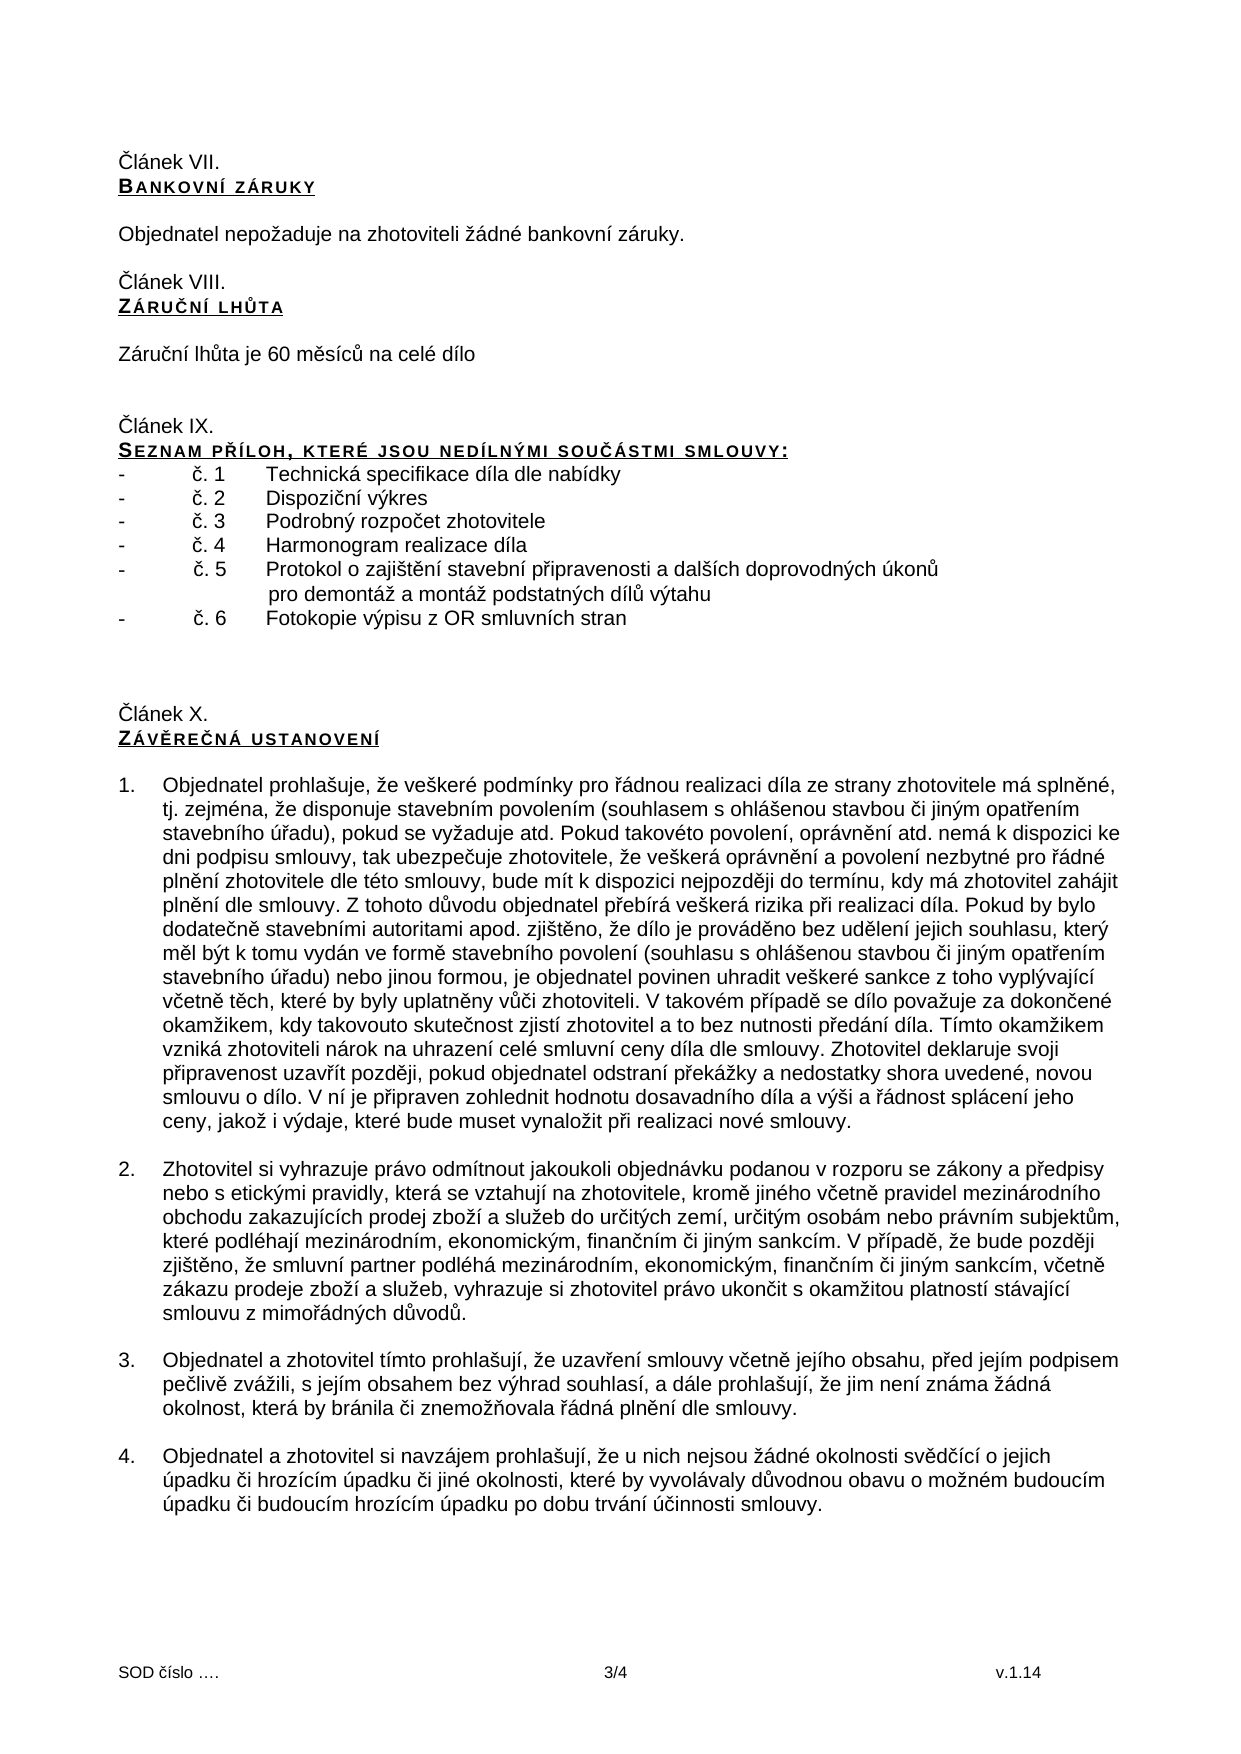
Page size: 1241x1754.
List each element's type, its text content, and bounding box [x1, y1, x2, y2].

text Článek X. [118, 701, 1122, 725]
list č. 6 Fotokopie výpisu z OR smluvních stran [118, 605, 1122, 629]
text Seznam příloh, které jsou nedílnými součástmi smlouvy: [118, 437, 1122, 461]
text Záruční lhůta [118, 294, 1122, 318]
text Článek VII. [118, 150, 1122, 174]
text - č. 2 Dispoziční výkres [118, 485, 1122, 509]
text Článek IX. [118, 413, 1122, 437]
text - č. 3 Podrobný rozpočet zhotovitele [118, 509, 1122, 533]
text Objednatel nepožaduje na zhotoviteli žádné bankovní záruky. [118, 222, 1122, 246]
text Bankovní záruky [118, 174, 1122, 198]
text Článek VIII. [118, 270, 1122, 294]
list Zhotovitel si vyhrazuje právo odmítnout jakoukoli objednávku podanou v rozporu se zákony a předpisy nebo s etickými pravidly, která se vztahují na zhotovitele, kromě jiného včetně pravidel mezinárodního obchodu zakazujících prodej zboží a služeb do určitých zemí, určitým osobám nebo právním subjektům, které podléhají mezinárodním, ekonomickým, finančním či jiným sankcím. V případě, že bude později zjištěno, že smluvní partner podléhá mezinárodním, ekonomickým, finančním či jiným sankcím, včetně zákazu prodeje zboží a služeb, vyhrazuje si zhotovitel právo ukončit s okamžitou platností stávající smlouvu z mimořádných důvodů. [118, 1157, 1122, 1324]
text Záruční lhůta je 60 měsíců na celé dílo [118, 342, 1122, 366]
list č. 5 Protokol o zajištění stavební připravenosti a dalších doprovodných úkonů pro demontáž a montáž podstatných dílů výtahu [118, 557, 1122, 605]
text - č. 1 Technická specifikace díla dle nabídky [118, 461, 1122, 485]
list Objednatel prohlašuje, že veškeré podmínky pro řádnou realizaci díla ze strany zhotovitele má splněné, tj. zejména, že disponuje stavebním povolením (souhlasem s ohlášenou stavbou či jiným opatřením stavebního úřadu), pokud se vyžaduje atd. Pokud takovéto povolení, oprávnění atd. nemá k dispozici ke dni podpisu smlouvy, tak ubezpečuje zhotovitele, že veškerá oprávnění a povolení nezbytné pro řádné plnění zhotovitele dle této smlouvy, bude mít k dispozici nejpozději do termínu, kdy má zhotovitel zahájit plnění dle smlouvy. Z tohoto důvodu objednatel přebírá veškerá rizika při realizaci díla. Pokud by bylo dodatečně stavebními autoritami apod. zjištěno, že dílo je prováděno bez udělení jejich souhlasu, který měl být k tomu vydán ve formě stavebního povolení (souhlasu s ohlášenou stavbou či jiným opatřením stavebního úřadu) nebo jinou formou, je objednatel povinen uhradit veškeré sankce z toho vyplývající včetně těch, které by byly uplatněny vůči zhotoviteli. V takovém případě se dílo považuje za dokončené okamžikem, kdy takovouto skutečnost zjistí zhotovitel a to bez nutnosti předání díla. Tímto okamžikem vzniká zhotoviteli nárok na uhrazení celé smluvní ceny díla dle smlouvy. Zhotovitel deklaruje svoji připravenost uzavřít později, pokud objednatel odstraní překážky a nedostatky shora uvedené, novou smlouvu o dílo. V ní je připraven zohlednit hodnotu dosavadního díla a výši a řádnost splácení jeho ceny, jakož i výdaje, které bude muset vynaložit při realizaci nové smlouvy. [118, 773, 1122, 1133]
text - č. 4 Harmonogram realizace díla [118, 533, 1122, 557]
list Objednatel a zhotovitel si navzájem prohlašují, že u nich nejsou žádné okolnosti svědčící o jejich úpadku či hrozícím úpadku či jiné okolnosti, které by vyvolávaly důvodnou obavu o možném budoucím úpadku či budoucím hrozícím úpadku po dobu trvání účinnosti smlouvy. [118, 1444, 1122, 1516]
subtitle Závěrečná ustanovení [118, 725, 1122, 749]
list Objednatel a zhotovitel tímto prohlašují, že uzavření smlouvy včetně jejího obsahu, před jejím podpisem pečlivě zvážili, s jejím obsahem bez výhrad souhlasí, a dále prohlašují, že jim není známa žádná okolnost, která by bránila či znemožňovala řádná plnění dle smlouvy. [118, 1348, 1122, 1420]
